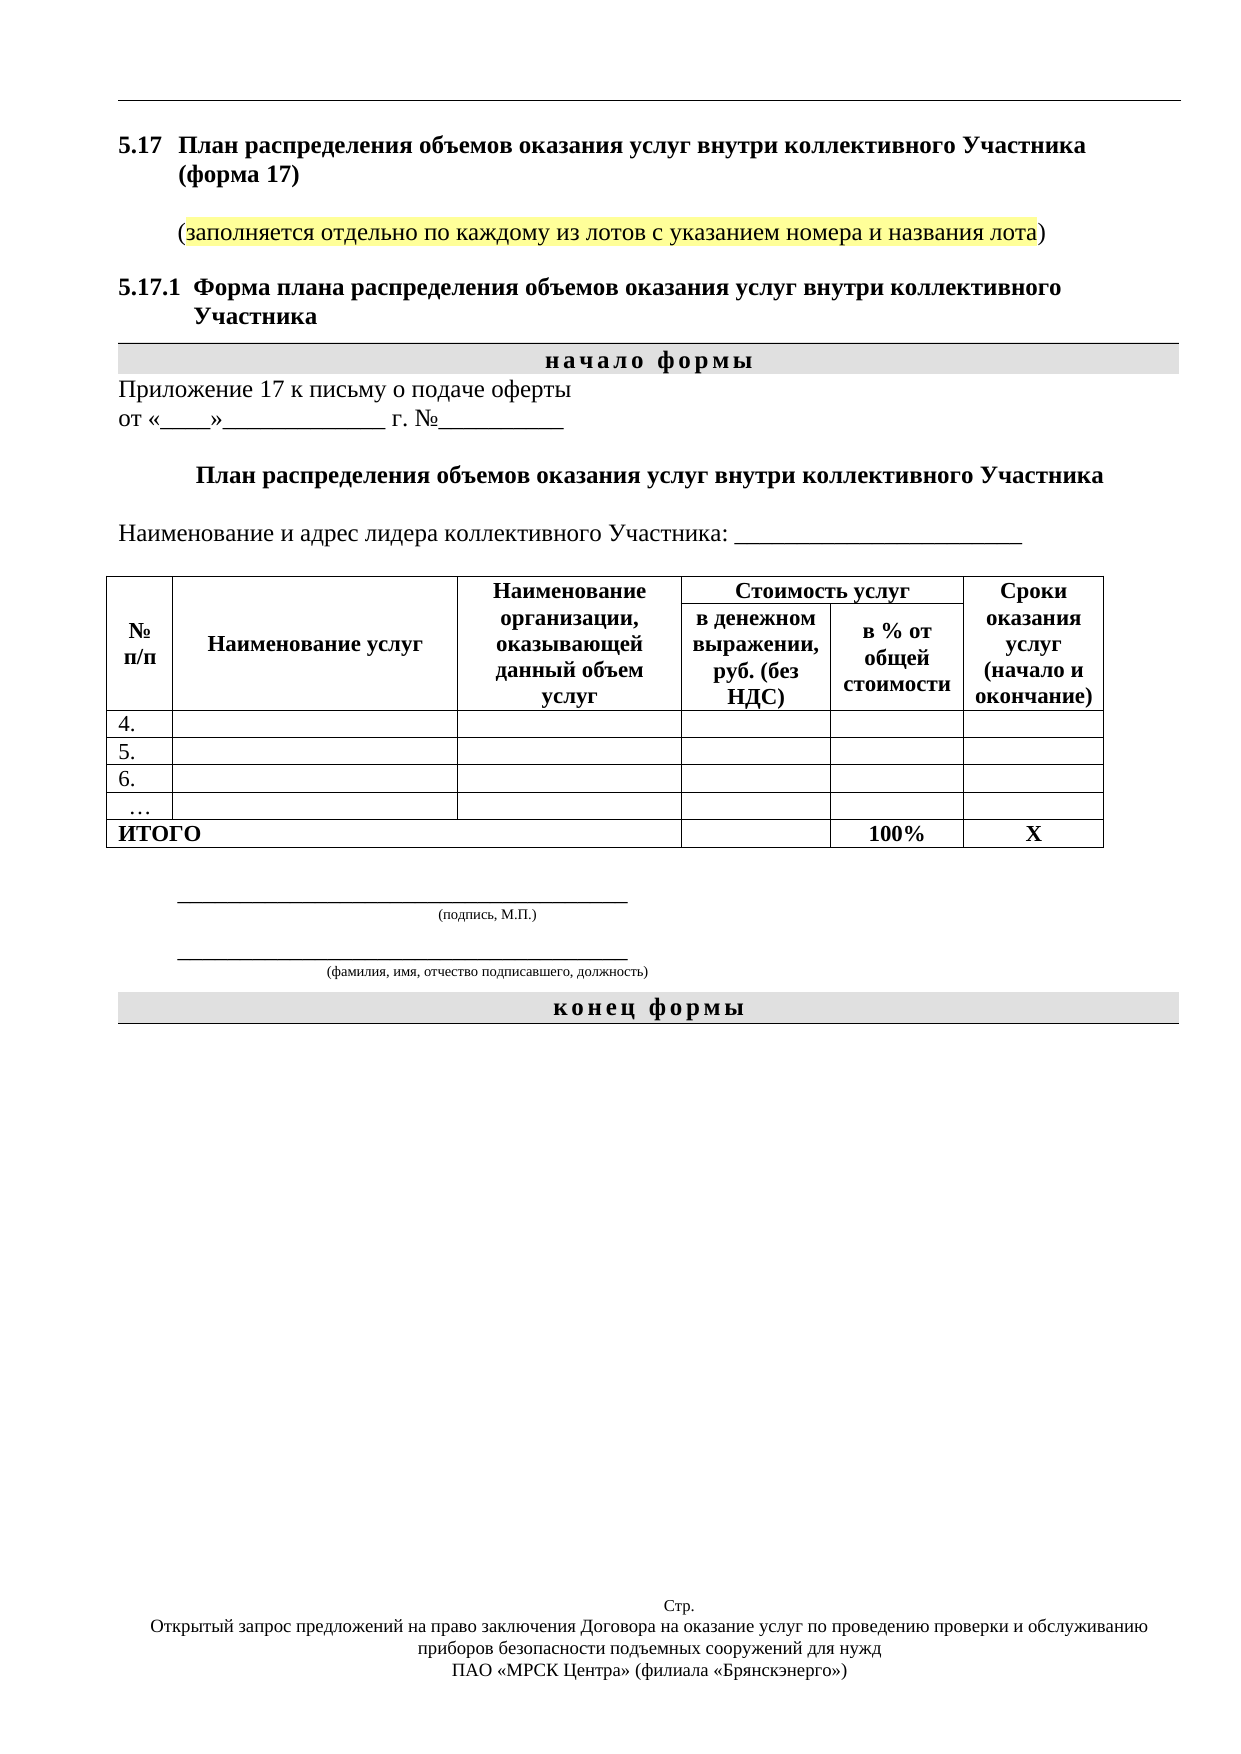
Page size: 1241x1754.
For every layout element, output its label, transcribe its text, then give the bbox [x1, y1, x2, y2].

table_cell [831, 793, 963, 819]
table_header № п/п [107, 577, 172, 709]
table_cell [831, 711, 963, 737]
table_cell [964, 765, 1103, 792]
table_cell [107, 765, 172, 792]
text План распределения объемов оказания услуг внутри коллективного Участника [118, 461, 1181, 489]
table_cell 100% [831, 820, 963, 847]
table_cell [173, 711, 457, 737]
table_cell [964, 711, 1103, 737]
table_cell [682, 711, 830, 737]
text начало формы [118, 344, 1179, 374]
text (подпись, М.П.) [118, 906, 797, 934]
table_cell [964, 738, 1103, 764]
table_cell ИТОГО [107, 820, 681, 847]
table_cell [458, 765, 681, 792]
table_cell [458, 711, 681, 737]
table_cell [107, 711, 172, 737]
subtitle Форма плана распределения объемов оказания услуг внутри коллективного Участника [118, 272, 1181, 330]
text (фамилия, имя, отчество подписавшего, должность) [118, 963, 797, 992]
table_cell [682, 765, 830, 792]
table_header Наименование организации, оказывающей данный объем услуг [458, 577, 681, 709]
text Наименование и адрес лидера коллективного Участника: _______________________ [118, 518, 1181, 547]
table_cell [173, 793, 457, 819]
table_cell [964, 793, 1103, 819]
text ____________________________________ [118, 934, 1181, 963]
table_cell [173, 738, 457, 764]
table_cell [682, 738, 830, 764]
table_cell Х [964, 820, 1103, 847]
table_header Стоимость услуг [682, 577, 963, 603]
table_cell [173, 765, 457, 792]
table_cell … [107, 793, 172, 819]
table_cell [458, 793, 681, 819]
table_cell в % от общей стоимости [831, 604, 963, 709]
table_cell [682, 820, 830, 847]
subtitle План распределения объемов оказания услуг внутри коллективного Участника (форма 17) [118, 130, 1181, 188]
table_cell [682, 793, 830, 819]
text конец формы [118, 992, 1179, 1023]
table_header Сроки оказания услуг (начало и окончание) [964, 577, 1103, 709]
text Приложение 17 к письму о подаче оферты от «____»_____________ г. №__________ [118, 374, 1181, 432]
table_cell [831, 765, 963, 792]
text ____________________________________ [118, 877, 1181, 906]
table_cell [831, 738, 963, 764]
table_header Наименование услуг [173, 577, 457, 709]
table_cell [107, 738, 172, 764]
table_cell [458, 738, 681, 764]
table_cell в денежном выражении, руб. (без НДС) [682, 604, 830, 709]
